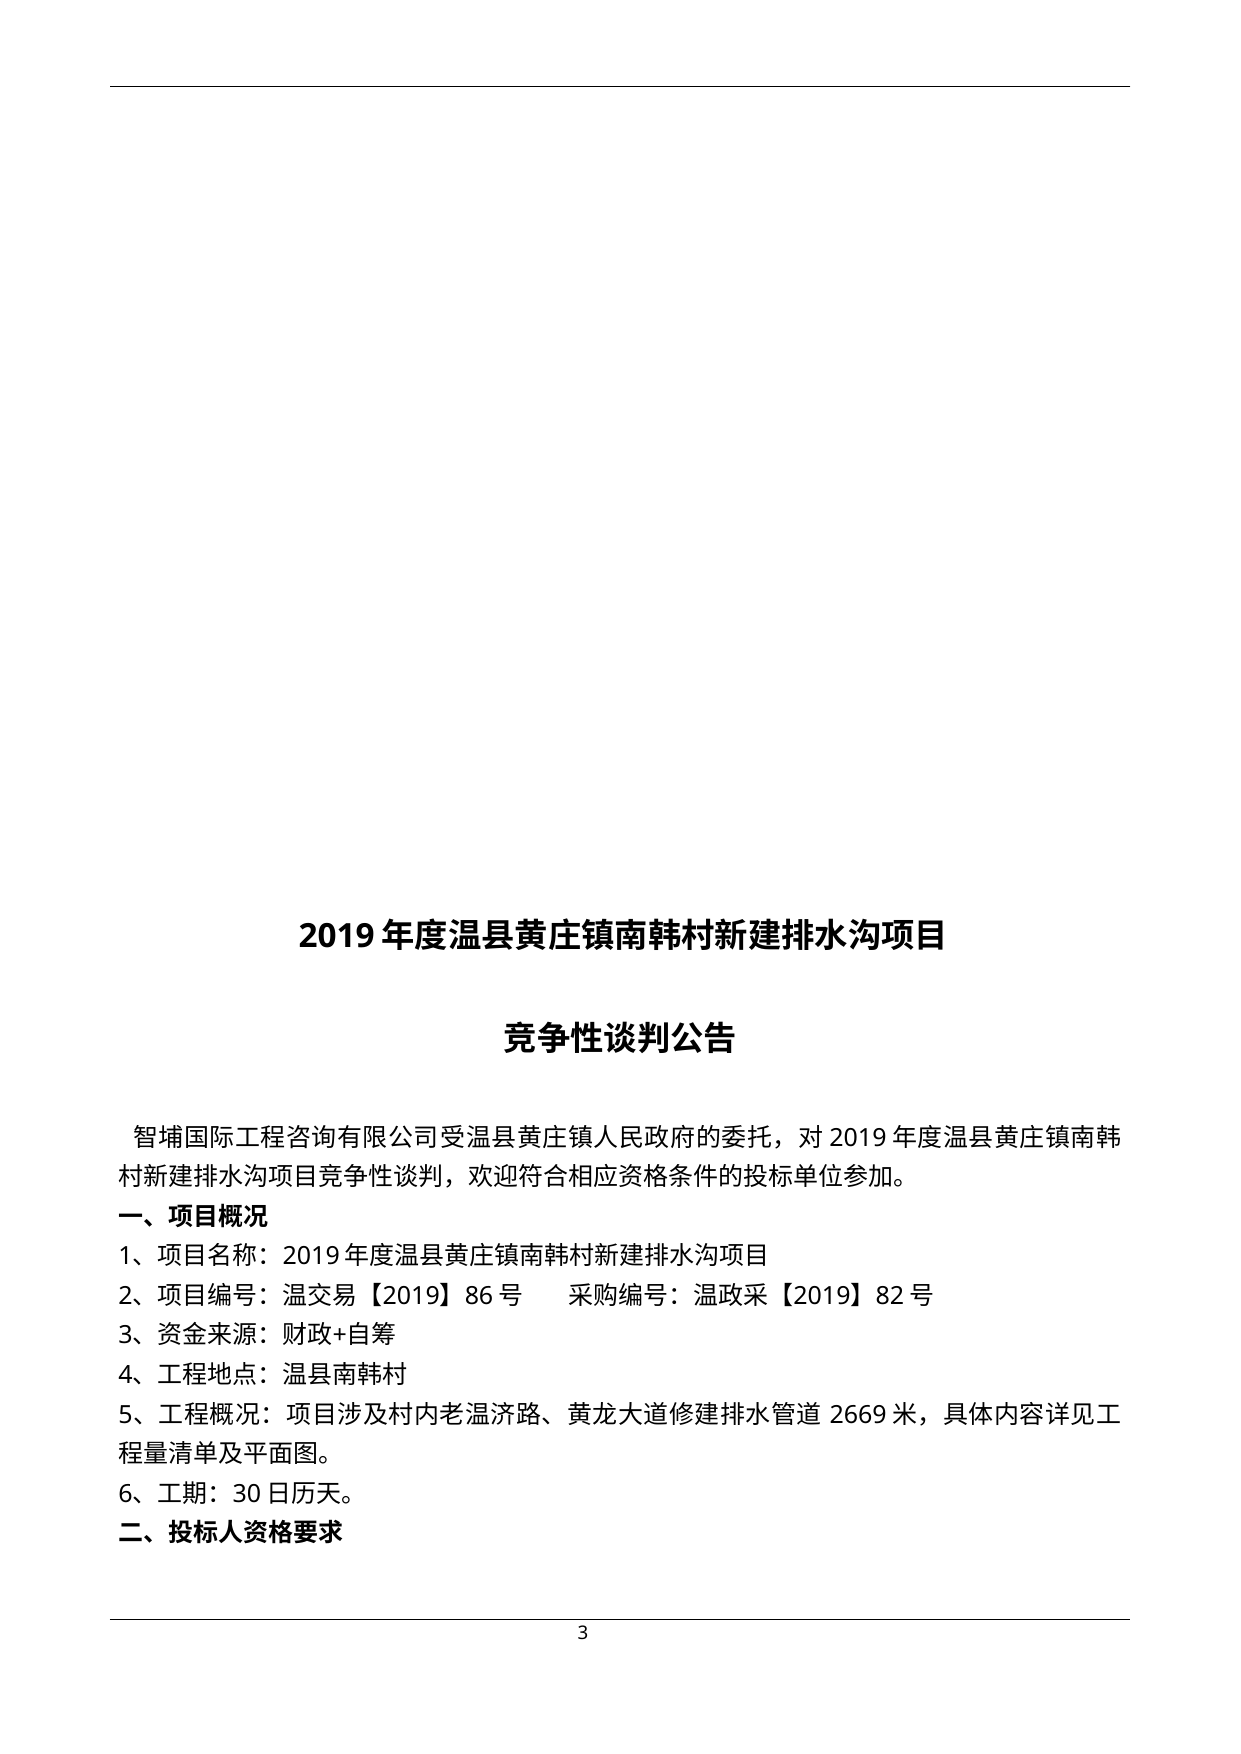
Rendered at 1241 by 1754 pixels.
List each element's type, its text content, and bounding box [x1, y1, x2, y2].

text 竞争性谈判公告 [118, 997, 1122, 1076]
text 5、工程概况：项目涉及村内老温济路、黄龙大道修建排水管道2669米，具体内容详见工程量清单及平面图。 [118, 1392, 1122, 1472]
text 2019年度温县黄庄镇南韩村新建排水沟项目 [139, 893, 1107, 972]
text 6、工期：30日历天。 [118, 1472, 1122, 1511]
text 2、项目编号：温交易【2019】86号 采购编号：温政采【2019】82号 [118, 1274, 1122, 1313]
text 智埔国际工程咨询有限公司受温县黄庄镇人民政府的委托，对2019年度温县黄庄镇南韩村新建排水沟项目竞争性谈判，欢迎符合相应资格条件的投标单位参加。 [118, 1115, 1122, 1194]
text 4、工程地点：温县南韩村 [118, 1353, 1122, 1392]
text 一、项目概况 [118, 1194, 1122, 1234]
text 二、投标人资格要求 [118, 1511, 1122, 1551]
text 1、项目名称：2019年度温县黄庄镇南韩村新建排水沟项目 [118, 1234, 1122, 1274]
text 3、资金来源：财政+自筹 [118, 1313, 1122, 1353]
